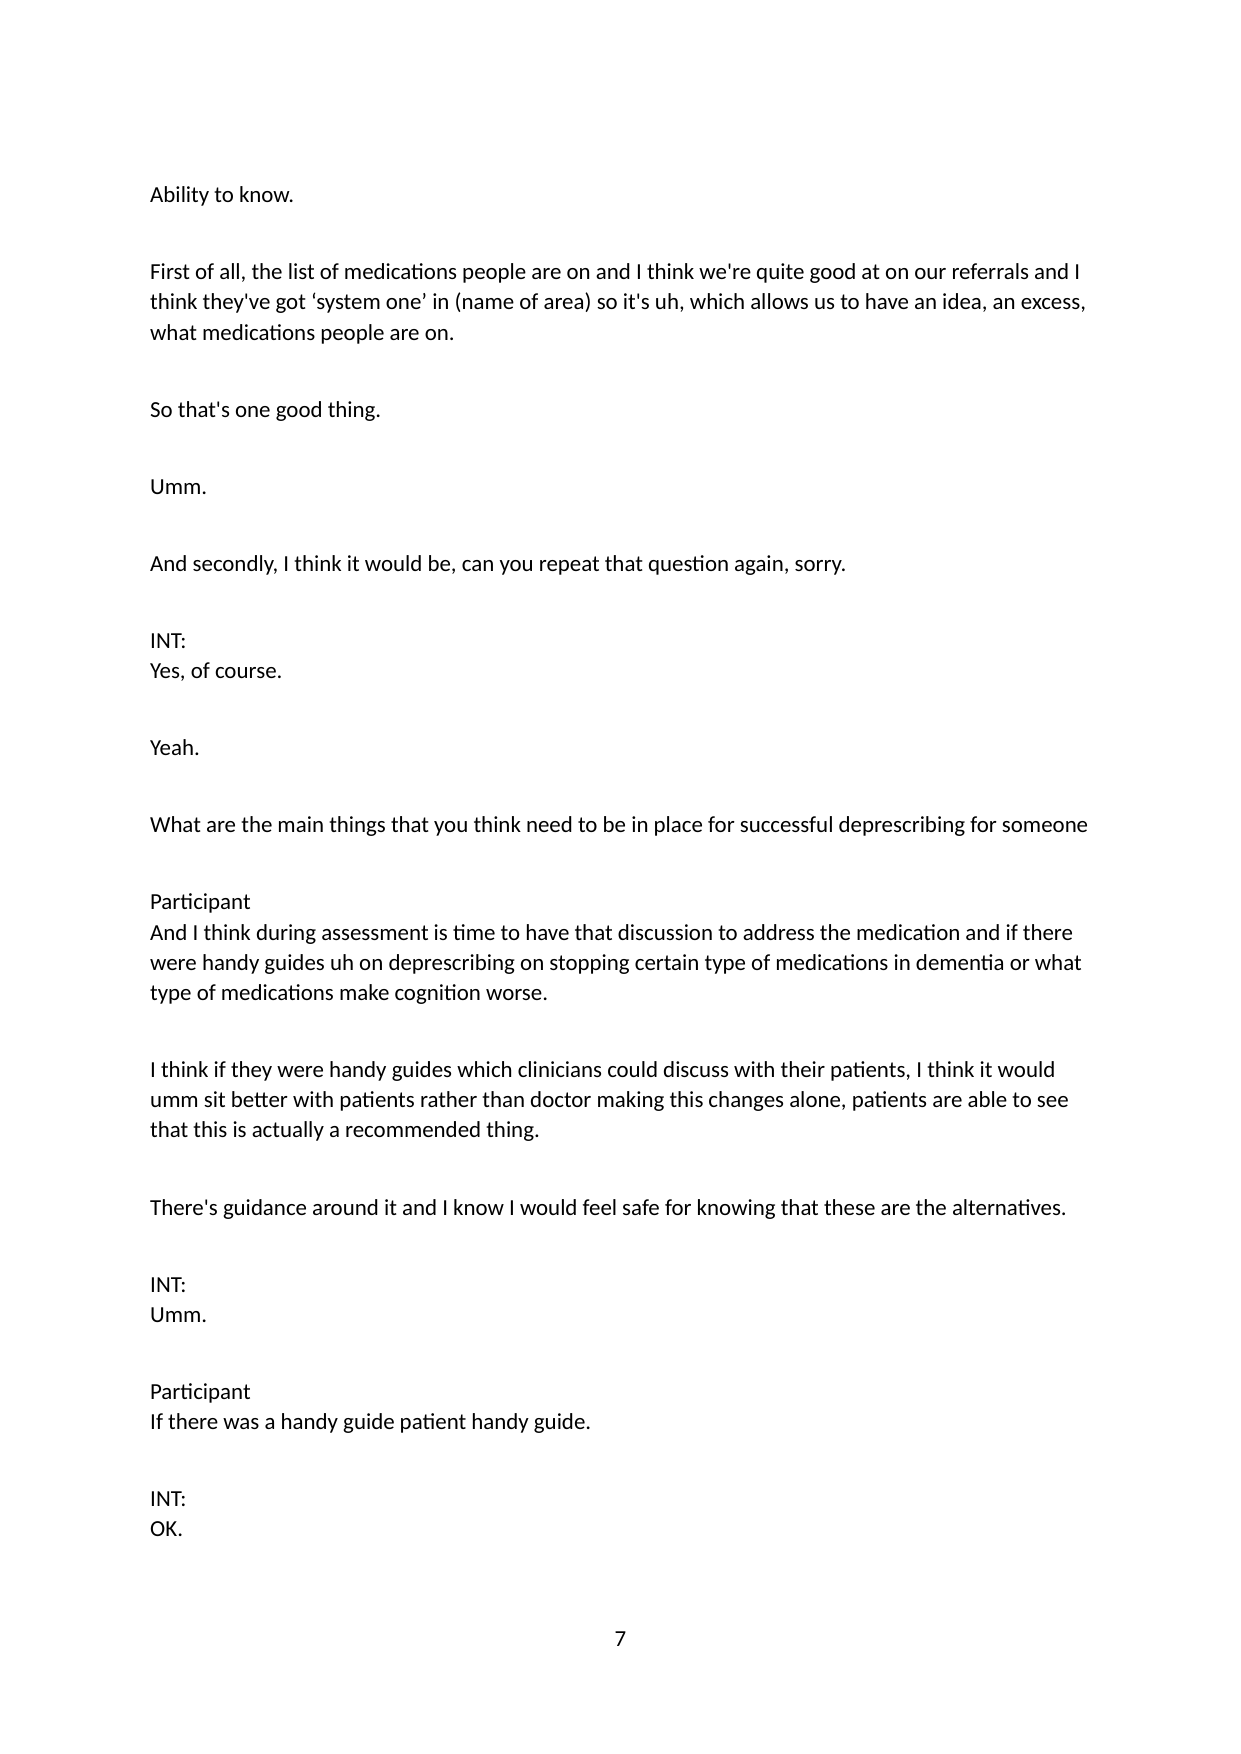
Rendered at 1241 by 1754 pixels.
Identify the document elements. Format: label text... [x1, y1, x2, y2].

text And secondly, I think it would be, can you repeat that question again, sorry. [150, 519, 1090, 577]
text INT: OK. [150, 1454, 1090, 1543]
text First of all, the list of medications people are on and I think we're quite good at on our referrals and I think they've got ‘system one’ in (name of area) so it's uh, which allows us to have an idea, an excess, what medications people are on. [150, 227, 1090, 346]
text Umm. [150, 442, 1090, 500]
text INT: Yes, of course. [150, 596, 1090, 684]
text So that's one good thing. [150, 364, 1090, 423]
text Participant And I think during assessment is time to have that discussion to address the medication and if there were handy guides uh on deprescribing on stopping certain type of medications in dementia or what type of medications make cognition worse. [150, 857, 1090, 1006]
text INT: Umm. [150, 1239, 1090, 1328]
text Participant If there was a handy guide patient handy guide. [150, 1347, 1090, 1435]
text I think if they were handy guides which clinicians could discuss with their patients, I think it would umm sit better with patients rather than doctor making this changes alone, patients are able to see that this is actually a recommended thing. [150, 1025, 1090, 1144]
text What are the main things that you think need to be in place for successful deprescribing for someone [150, 780, 1090, 838]
text Ability to know. [150, 150, 1090, 208]
text There's guidance around it and I know I would feel safe for knowing that these are the alternatives. [150, 1162, 1090, 1221]
text Yeah. [150, 703, 1090, 761]
